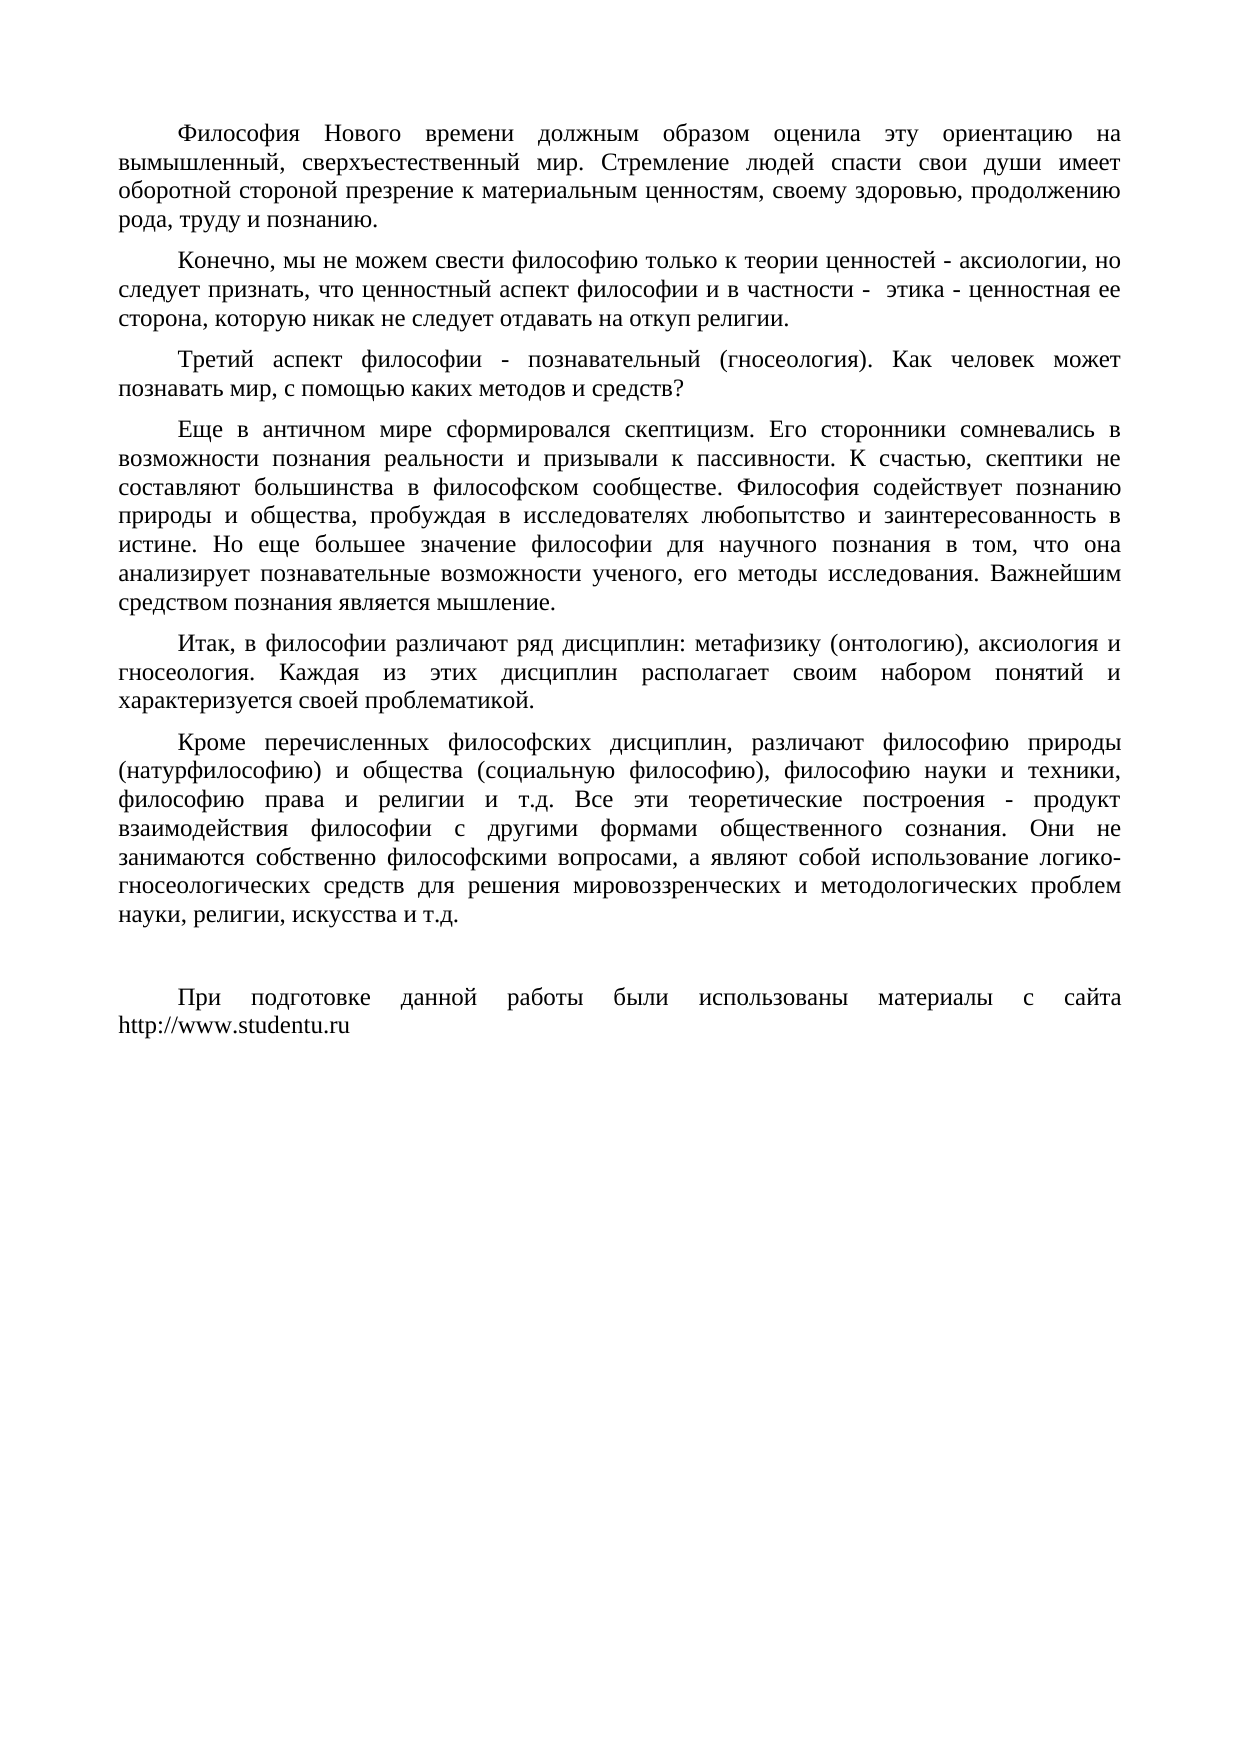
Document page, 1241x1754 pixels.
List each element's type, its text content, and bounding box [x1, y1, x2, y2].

text Конечно, мы не можем свести философию только к теории ценностей - аксиологии, но следует признать, что ценностный аспект философии и в частности - этика - ценностная ее сторона, которую никак не следует отдавать на откуп религии. [118, 246, 1122, 332]
text Кроме перечисленных философских дисциплин, различают философию природы (натурфилософию) и общества (социальную философию), философию науки и техники, философию права и религии и т.д. Все эти теоретические построения - продукт взаимодействия философии с другими формами общественного сознания. Они не занимаются собственно философскими вопросами, а являют собой использование логико-гносеологических средств для решения мировоззренческих и методологических проблем науки, религии, искусства и т.д. [118, 727, 1122, 928]
text Философия Нового времени должным образом оценила эту ориентацию на вымышленный, сверхъестественный мир. Стремление людей спасти свои души имеет оборотной стороной презрение к материальным ценностям, своему здоровью, продолжению рода, труду и познанию. [118, 118, 1122, 233]
text Третий аспект философии - познавательный (гносеология). Как человек может познавать мир, с помощью каких методов и средств? [118, 344, 1122, 402]
text При подготовке данной работы были использованы материалы с сайта http://www.studentu.ru [118, 982, 1122, 1039]
text Итак, в философии различают ряд дисциплин: метафизику (онтологию), аксиология и гносеология. Каждая из этих дисциплин располагает своим набором понятий и характеризуется своей проблематикой. [118, 628, 1122, 714]
text Еще в античном мире сформировался скептицизм. Его сторонники сомневались в возможности познания реальности и призывали к пассивности. К счастью, скептики не составляют большинства в философском сообществе. Философия содействует познанию природы и общества, пробуждая в исследователях любопытство и заинтересованность в истине. Но еще большее значение философии для научного познания в том, что она анализирует познавательные возможности ученого, его методы исследования. Важнейшим средством познания является мышление. [118, 414, 1122, 616]
